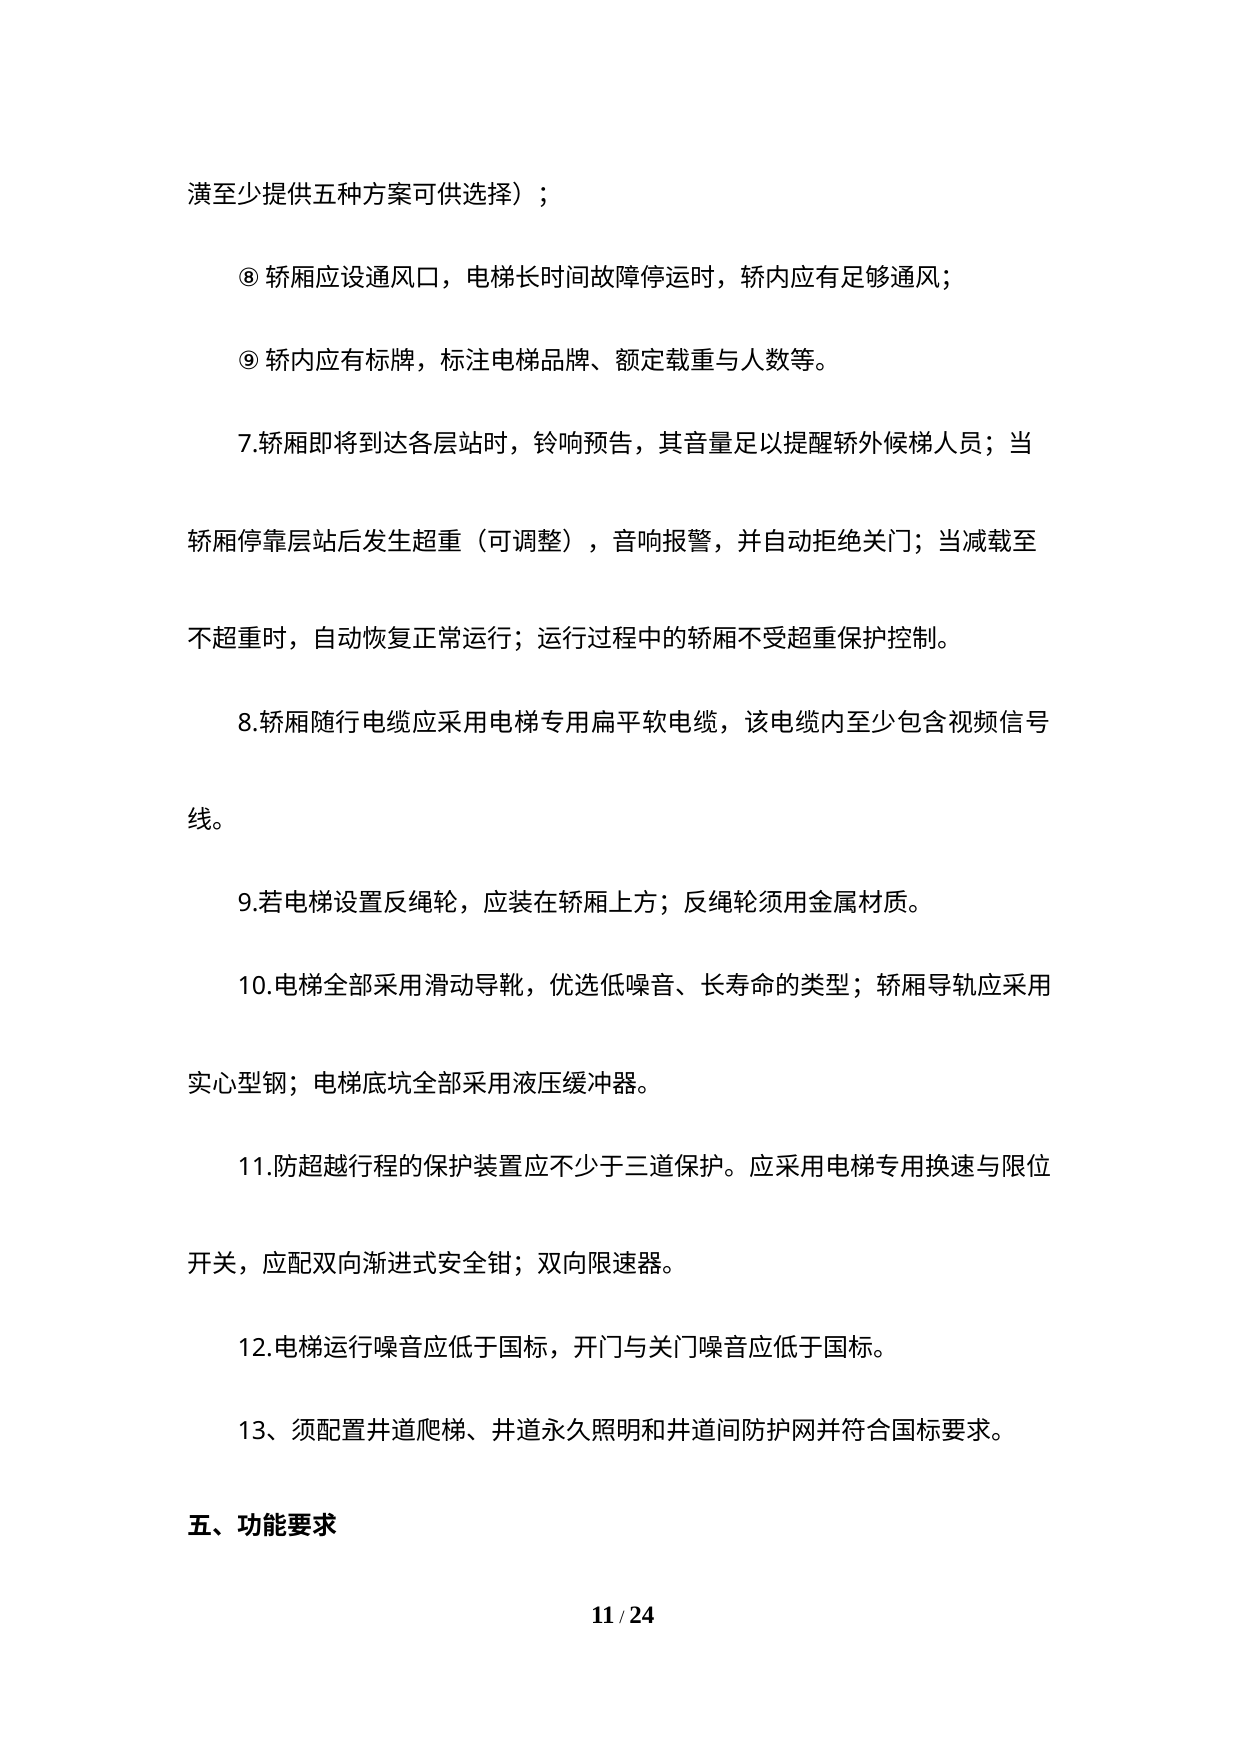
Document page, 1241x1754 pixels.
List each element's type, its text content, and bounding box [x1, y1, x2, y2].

text ⑧轿厢应设通风口，电梯长时间故障停运时，轿内应有足够通风； [187, 243, 1053, 308]
text 8.轿厢随行电缆应采用电梯专用扁平软电缆，该电缆内至少包含视频信号线。 [187, 688, 1053, 850]
text 11.防超越行程的保护装置应不少于三道保护。应采用电梯专用换速与限位开关，应配双向渐进式安全钳；双向限速器。 [187, 1132, 1053, 1294]
text 9.若电梯设置反绳轮，应装在轿厢上方；反绳轮须用金属材质。 [187, 868, 1053, 933]
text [187, 160, 1053, 225]
text ⑨轿内应有标牌，标注电梯品牌、额定载重与人数等。 [187, 326, 1053, 391]
text 10.电梯全部采用滑动导靴，优选低噪音、长寿命的类型；轿厢导轨应采用实心型钢；电梯底坑全部采用液压缓冲器。 [187, 951, 1053, 1114]
text 7.轿厢即将到达各层站时，铃响预告，其音量足以提醒轿外候梯人员；当轿厢停靠层站后发生超重（可调整），音响报警，并自动拒绝关门；当减载至不超重时，自动恢复正常运行；运行过程中的轿厢不受超重保护控制。 [187, 409, 1053, 669]
text 五、功能要求 [187, 1491, 1053, 1556]
text 13、须配置井道爬梯、井道永久照明和井道间防护网并符合国标要求。 [187, 1396, 1053, 1461]
text 12.电梯运行噪音应低于国标，开门与关门噪音应低于国标。 [187, 1313, 1053, 1378]
